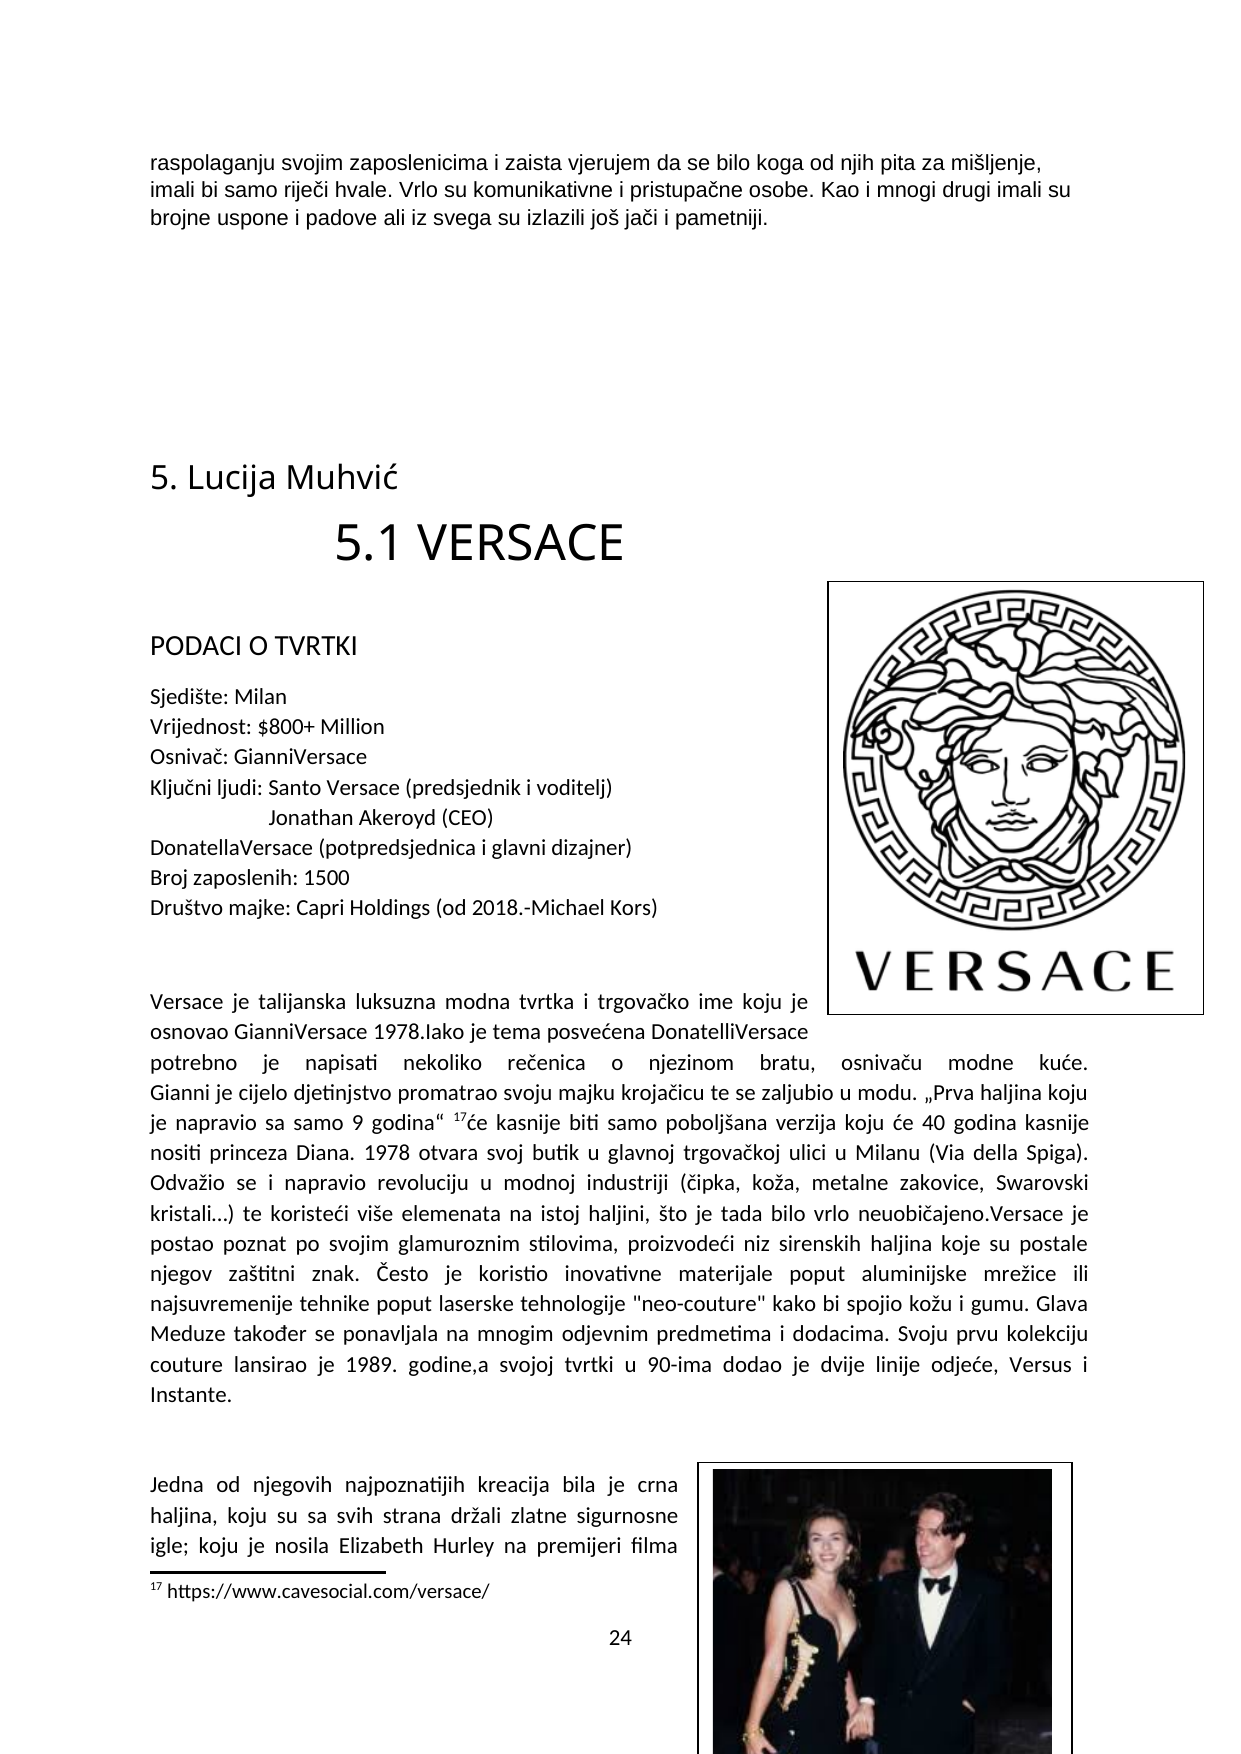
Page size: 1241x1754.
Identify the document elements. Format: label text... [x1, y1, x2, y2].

subtitle 5. Lucija Muhvić [150, 453, 1090, 499]
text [150, 150, 1090, 229]
text PODACI O TVRTKI [150, 627, 827, 663]
picture [712, 1469, 1052, 1754]
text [150, 987, 1090, 1559]
subtitle 5.1 VERSACE [150, 507, 1090, 575]
picture [843, 589, 1186, 1008]
text Sjedište: Milan Vrijednost: $800+ Million Osnivač: GianniVersace Ključni ljudi: Santo Versace (predsjednik i voditelj) Jonathan Akeroyd (CEO) DonatellaVersace (potpredsjednica i glavni dizajner) Broj zaposlenih: 1500 Društvo majke: Capri Holdings (od 2018.-Michael Kors) [150, 682, 827, 922]
